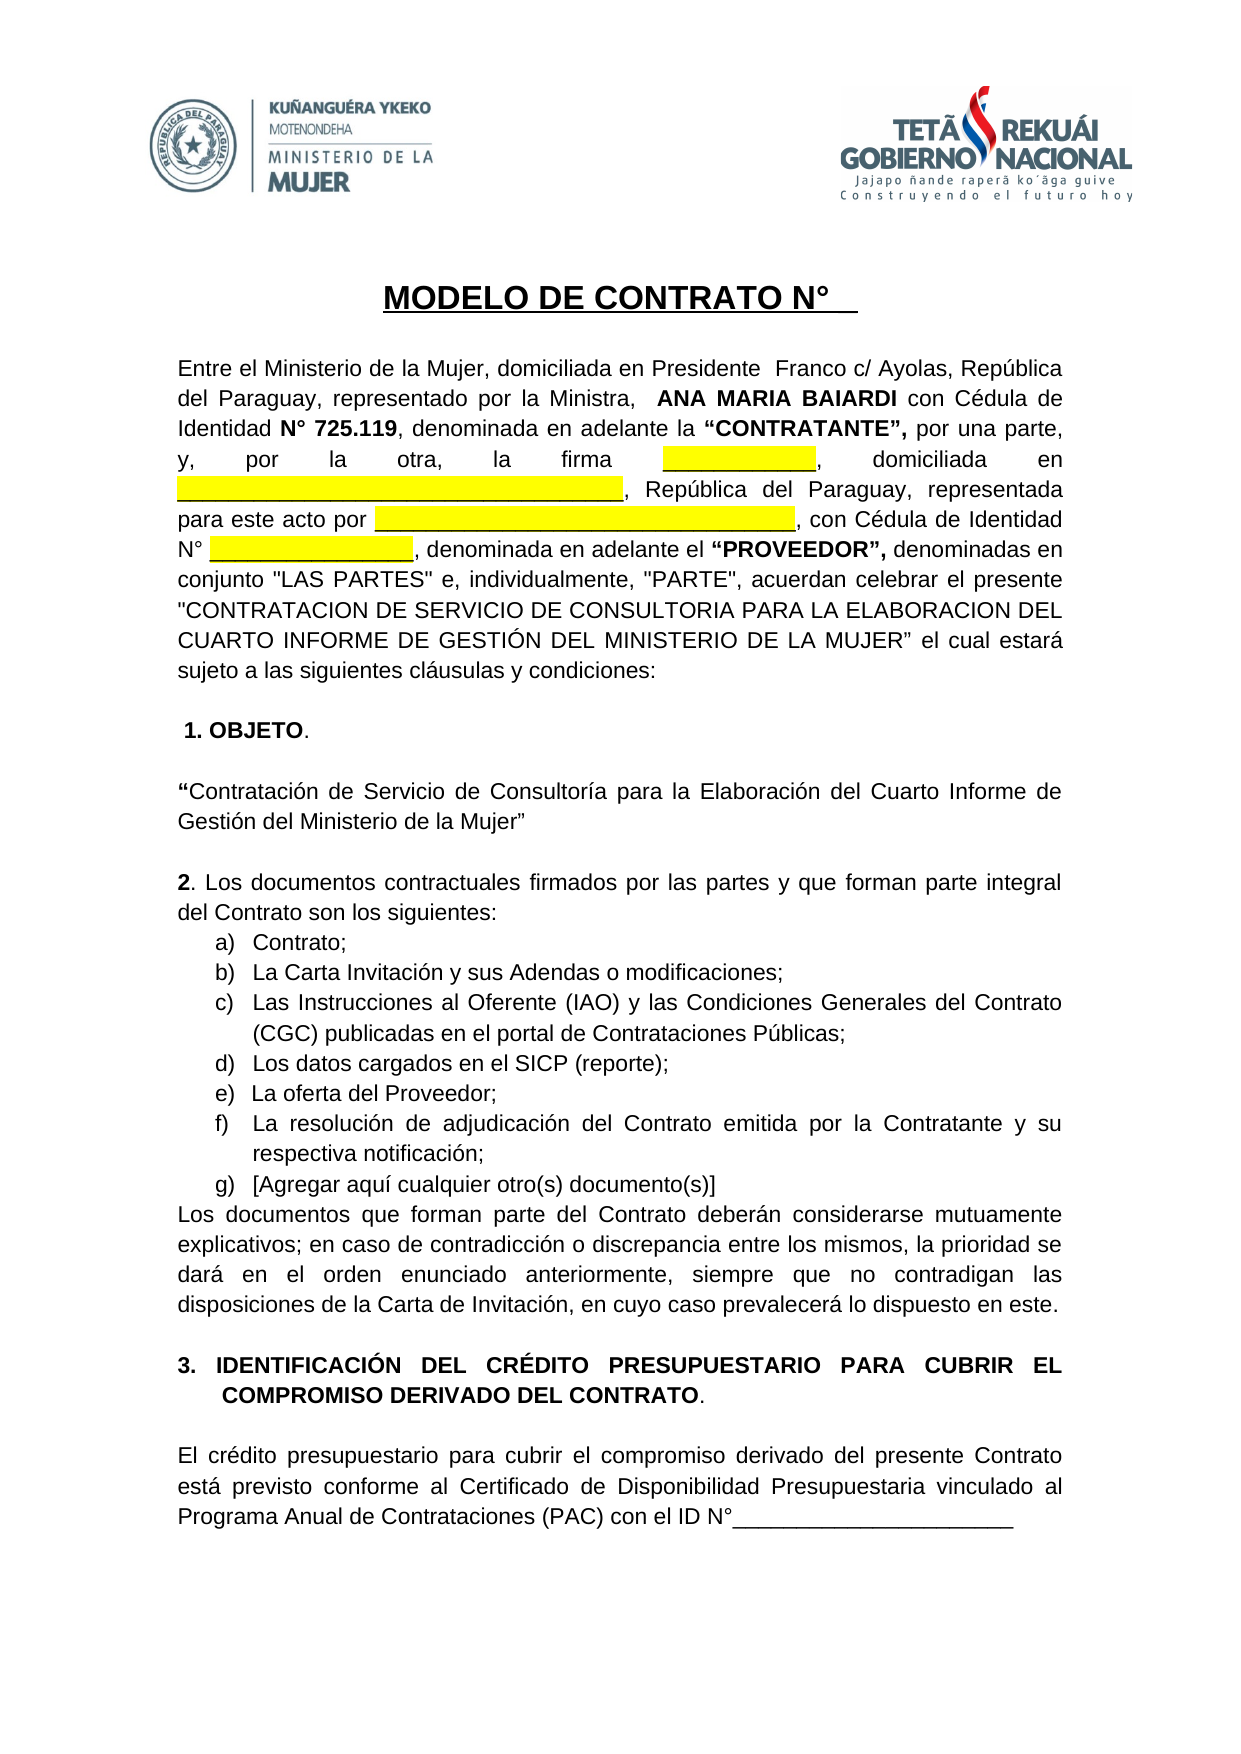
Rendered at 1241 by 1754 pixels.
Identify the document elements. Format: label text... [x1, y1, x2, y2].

text El crédito presupuestario para cubrir el compromiso derivado del presente Contrato está previsto conforme al Certificado de Disponibilidad Presupuestaria vinculado al Programa Anual de Contrataciones (PAC) con el ID N°______________________ [177, 1442, 1063, 1529]
picture [840, 86, 1133, 202]
picture [124, 86, 458, 205]
list Los datos cargados en el SICP (reporte); [215, 1050, 1063, 1076]
list La oferta del Proveedor; [215, 1080, 1063, 1106]
list La Carta Invitación y sus Adendas o modificaciones; [215, 959, 1063, 986]
text 3. IDENTIFICACIÓN DEL CRÉDITO PRESUPUESTARIO PARA CUBRIR EL COMPROMISO DERIVADO DEL CONTRATO. [177, 1352, 1063, 1408]
text Entre el Ministerio de la Mujer, domiciliada en Presidente Franco c/ Ayolas, República del Paraguay, representado por la Ministra, ANA MARIA BAIARDI con Cédula de Identidad N° 725.119, denominada en adelante la “CONTRATANTE”, por una parte, y, por la otra, la firma ____________, domiciliada en ___________________________________, República del Paraguay, representada para este acto por _________________________________, con Cédula de Identidad N° ________________, denominada en adelante el “PROVEEDOR”, denominadas en conjunto "LAS PARTES" e, individualmente, "PARTE", acuerdan celebrar el presente "CONTRATACION DE SERVICIO DE CONSULTORIA PARA LA ELABORACION DEL CUARTO INFORME DE GESTIÓN DEL MINISTERIO DE LA MUJER” el cual estará sujeto a las siguientes cláusulas y condiciones: [177, 355, 1063, 683]
list Las Instrucciones al Oferente (IAO) y las Condiciones Generales del Contrato (CGC) publicadas en el portal de Contrataciones Públicas; [215, 989, 1063, 1046]
list Contrato; [215, 929, 1063, 955]
list La resolución de adjudicación del Contrato emitida por la Contratante y su respectiva notificación; [215, 1110, 1063, 1167]
text “Contratación de Servicio de Consultoría para la Elaboración del Cuarto Informe de Gestión del Ministerio de la Mujer” [177, 778, 1063, 834]
text 1. OBJETO. [177, 717, 1063, 744]
text Los documentos que forman parte del Contrato deberán considerarse mutuamente explicativos; en caso de contradicción o discrepancia entre los mismos, la prioridad se dará en el orden enunciado anteriormente, siempre que no contradigan las disposiciones de la Carta de Invitación, en cuyo caso prevalecerá lo dispuesto en este. [177, 1201, 1063, 1318]
text 2. Los documentos contractuales firmados por las partes y que forman parte integral del Contrato son los siguientes: [177, 868, 1063, 925]
list [Agregar aquí cualquier otro(s) documento(s)] [215, 1171, 1063, 1197]
text MODELO DE CONTRATO N° _ [177, 278, 1063, 316]
